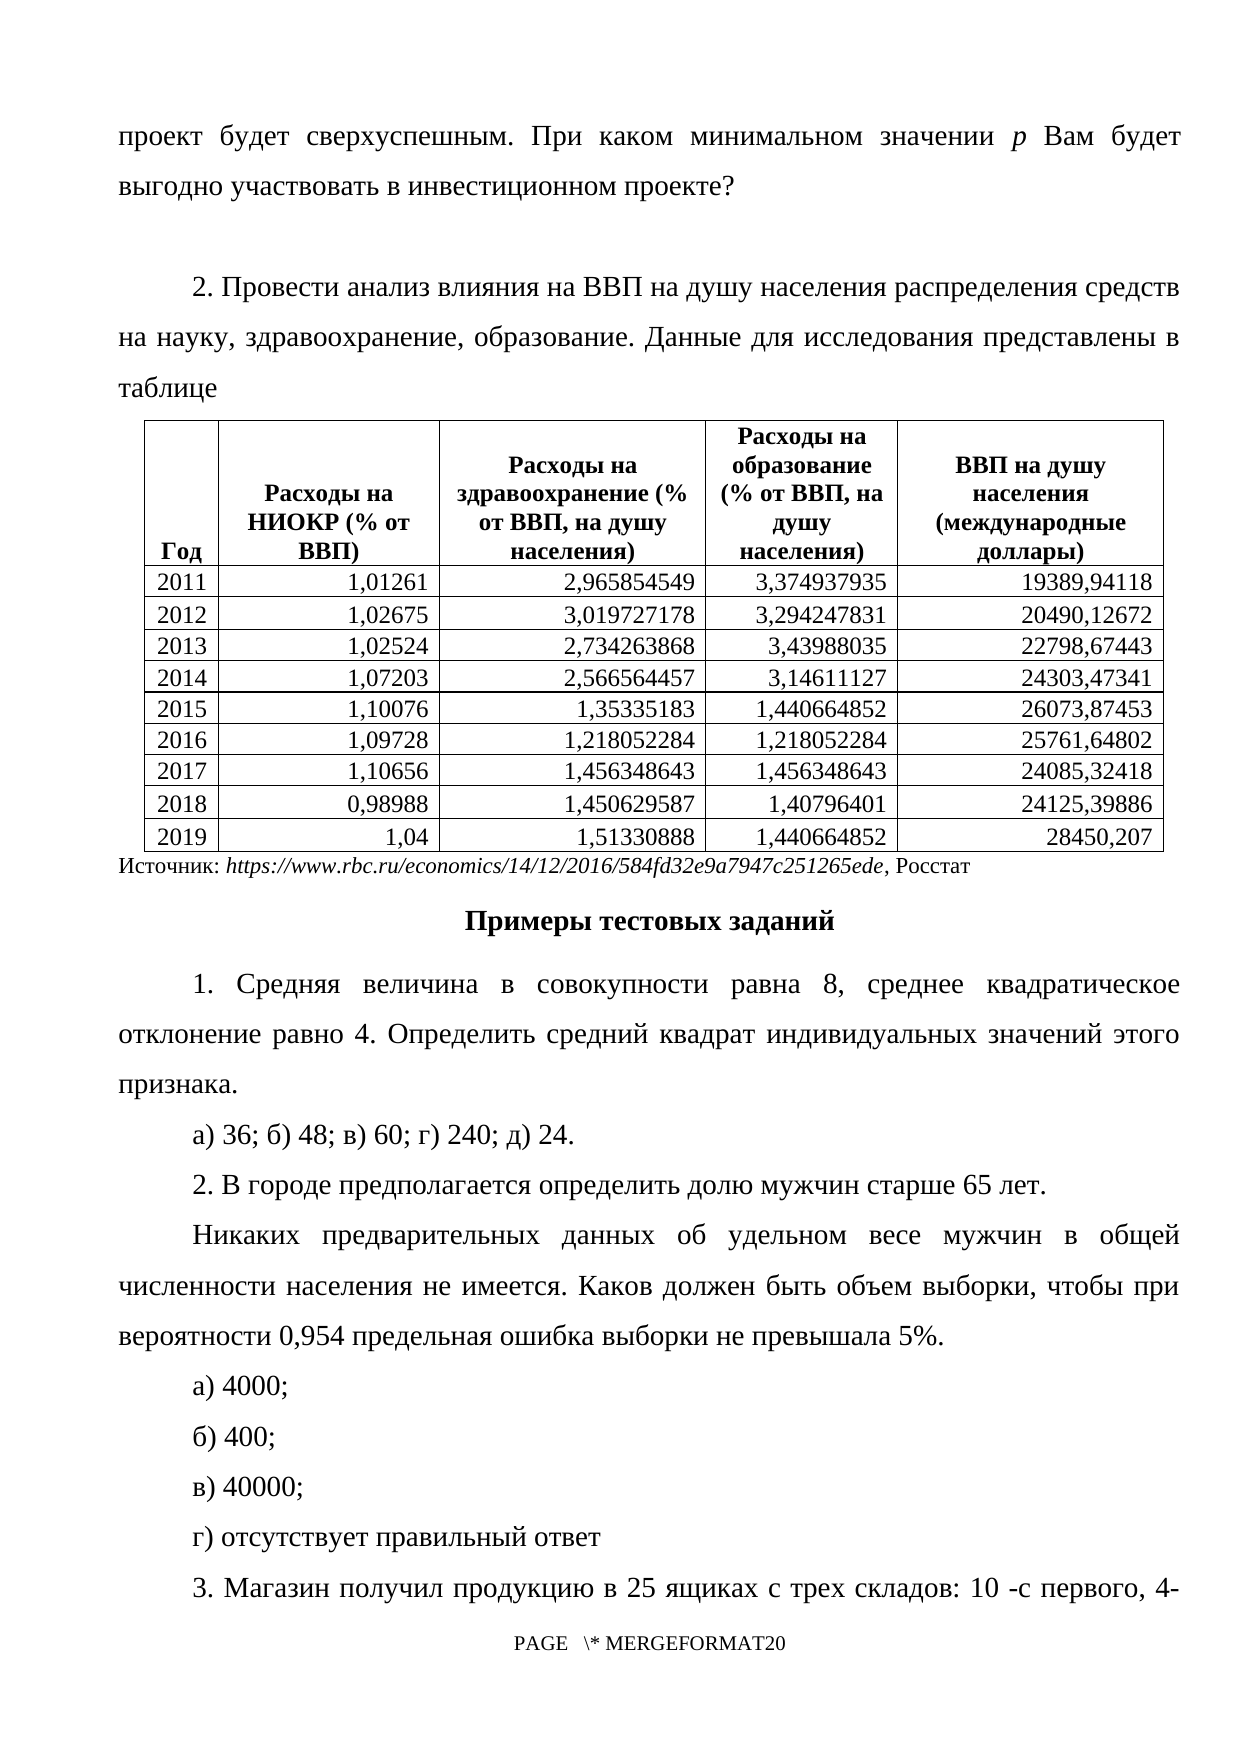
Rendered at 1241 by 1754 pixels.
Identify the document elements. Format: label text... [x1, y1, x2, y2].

table_cell 1,04 [219, 819, 439, 851]
table_cell 3,294247831 [706, 597, 897, 629]
table_cell 2013 [145, 630, 218, 660]
table_cell 3,374937935 [706, 566, 897, 596]
table_header Расходы на образование (% от ВВП, на душу населения) [706, 421, 897, 565]
table_cell 2018 [145, 786, 218, 818]
text 2. В городе предполагается определить долю мужчин старше 65 лет. [118, 1167, 1181, 1201]
table_cell 1,02675 [219, 597, 439, 629]
table_cell 3,019727178 [440, 597, 705, 629]
table_cell 1,40796401 [706, 786, 897, 818]
table_cell 19389,94118 [898, 566, 1163, 596]
table_header Расходы на здравоохранение (% от ВВП, на душу населения) [440, 421, 705, 565]
table_cell 1,456348643 [440, 755, 705, 785]
table_cell 1,218052284 [440, 724, 705, 754]
table_cell 22798,67443 [898, 630, 1163, 660]
table_cell 0,98988 [219, 786, 439, 818]
text б) 400; [118, 1419, 1181, 1452]
text г) отсутствует правильный ответ [118, 1519, 1181, 1553]
table_cell 2,734263868 [440, 630, 705, 660]
table_cell 1,440664852 [706, 693, 897, 723]
table_cell 1,456348643 [706, 755, 897, 785]
table_cell 24085,32418 [898, 755, 1163, 785]
table_cell 2017 [145, 755, 218, 785]
text а) 4000; [118, 1368, 1181, 1402]
table_cell 1,09728 [219, 724, 439, 754]
table_cell 2019 [145, 819, 218, 851]
table_cell 24303,47341 [898, 661, 1163, 691]
text Примеры тестовых заданий [118, 903, 1181, 937]
text Никаких предварительных данных об удельном весе мужчин в общей численности населения не имеется. Каков должен быть объем выборки, чтобы при вероятности 0,954 предельная ошибка выборки не превышала 5%. [118, 1217, 1181, 1352]
table_cell 26073,87453 [898, 693, 1163, 723]
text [118, 118, 1181, 202]
text а) 36; б) 48; в) 60; г) 240; д) 24. [118, 1117, 1181, 1150]
table_header Расходы на НИОКР (% от ВВП) [219, 421, 439, 565]
text Источник: https://www.rbc.ru/economics/14/12/2016/584fd32e9a7947c251265ede, Росстат [118, 852, 1181, 878]
table_cell 1,35335183 [440, 693, 705, 723]
table_cell 2,566564457 [440, 661, 705, 691]
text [118, 1570, 1181, 1603]
table_cell 1,218052284 [706, 724, 897, 754]
table_cell 1,10656 [219, 755, 439, 785]
table_cell 1,10076 [219, 693, 439, 723]
table_cell 1,07203 [219, 661, 439, 691]
table_header Год [145, 421, 218, 565]
text 2. Провести анализ влияния на ВВП на душу населения распределения средств на науку, здравоохранение, образование. Данные для исследования представлены в таблице [118, 269, 1181, 403]
text в) 40000; [118, 1469, 1181, 1503]
table_cell 2015 [145, 693, 218, 723]
table_cell 2,965854549 [440, 566, 705, 596]
table_cell 1,450629587 [440, 786, 705, 818]
table_cell 1,02524 [219, 630, 439, 660]
table_header ВВП на душу населения (международные доллары) [898, 421, 1163, 565]
text 1. Средняя величина в совокупности равна 8, среднее квадратическое отклонение равно 4. Определить средний квадрат индивидуальных значений этого признака. [118, 966, 1181, 1100]
table_cell 2016 [145, 724, 218, 754]
table_cell 2012 [145, 597, 218, 629]
table_cell 2014 [145, 661, 218, 691]
table_cell 24125,39886 [898, 786, 1163, 818]
table_cell 2011 [145, 566, 218, 596]
table_cell 3,43988035 [706, 630, 897, 660]
table_cell 25761,64802 [898, 724, 1163, 754]
table_cell 1,01261 [219, 566, 439, 596]
table_cell 28450,207 [898, 819, 1163, 851]
table_cell 20490,12672 [898, 597, 1163, 629]
table_cell 3,14611127 [706, 661, 897, 691]
table_cell 1,440664852 [706, 819, 897, 851]
table_cell 1,51330888 [440, 819, 705, 851]
